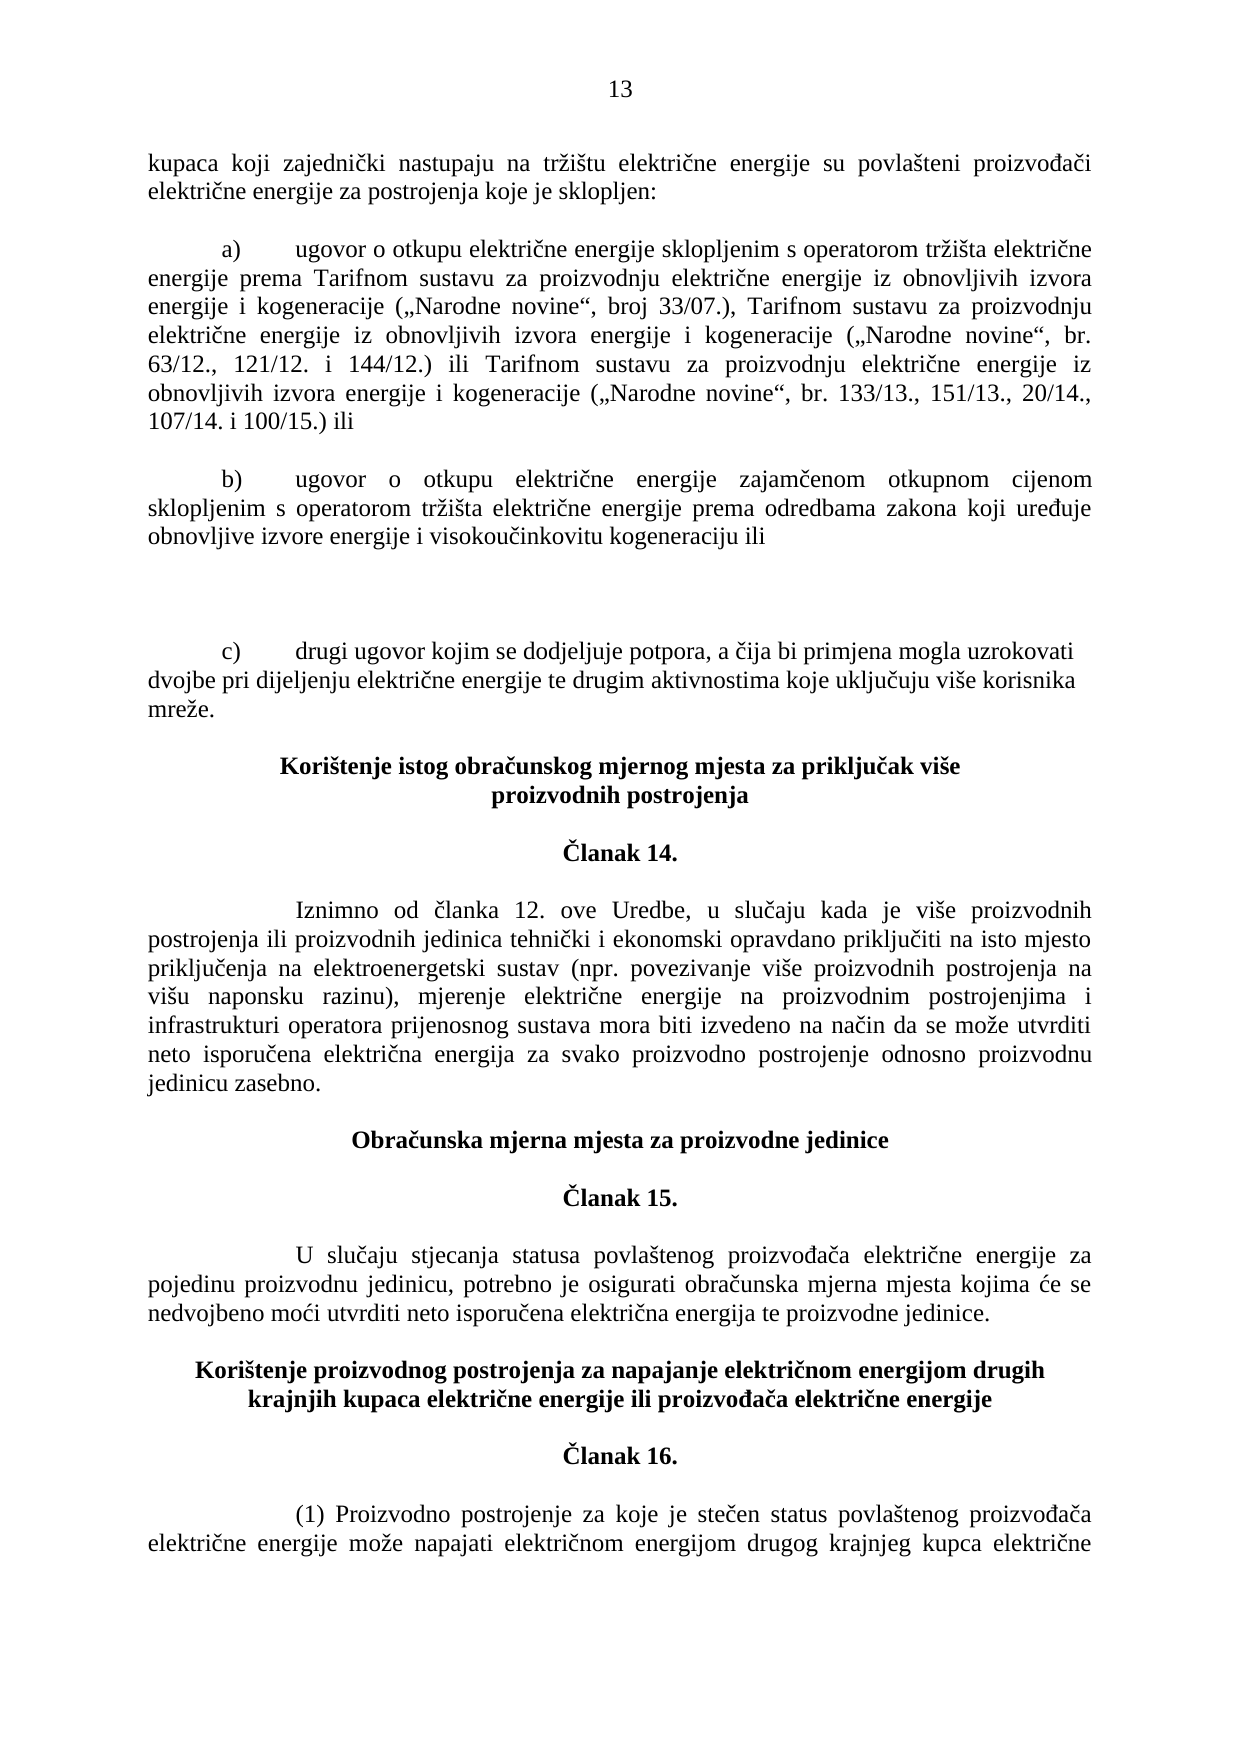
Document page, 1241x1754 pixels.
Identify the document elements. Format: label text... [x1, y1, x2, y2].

text Iznimno od članka 12. ove Uredbe, u slučaju kada je više proizvodnih postrojenja ili proizvodnih jedinica tehnički i ekonomski opravdano priključiti na isto mjesto priključenja na elektroenergetski sustav (npr. povezivanje više proizvodnih postrojenja na višu naponsku razinu), mjerenje električne energije na proizvodnim postrojenjima i infrastrukturi operatora prijenosnog sustava mora biti izvedeno na način da se može utvrditi neto isporučena električna energija za svako proizvodno postrojenje odnosno proizvodnu jedinicu zasebno. [148, 895, 1093, 1096]
subtitle Članak 14. [148, 838, 1093, 866]
subtitle Članak 15. [148, 1183, 1093, 1211]
text U slučaju stjecanja statusa povlaštenog proizvođača električne energije za pojedinu proizvodnu jedinicu, potrebno je osigurati obračunska mjerna mjesta kojima će se nedvojbeno moći utvrditi neto isporučena električna energija te proizvodne jedinice. [148, 1240, 1093, 1326]
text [148, 1499, 1093, 1556]
subtitle Korištenje proizvodnog postrojenja za napajanje električnom energijom drugih krajnjih kupaca električne energije ili proizvođača električne energije [148, 1355, 1093, 1413]
subtitle proizvodnih postrojenja [148, 780, 1093, 809]
text c) drugi ugovor kojim se dodjeljuje potpora, a čija bi primjena mogla uzrokovati dvojbe pri dijeljenju električne energije te drugim aktivnostima koje uključuju više korisnika mreže. [148, 636, 1093, 723]
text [148, 148, 1093, 205]
subtitle Članak 16. [148, 1441, 1093, 1470]
subtitle Korištenje istog obračunskog mjernog mjesta za priključak više [148, 751, 1093, 780]
subtitle Obračunska mjerna mjesta za proizvodne jedinice [148, 1125, 1093, 1154]
